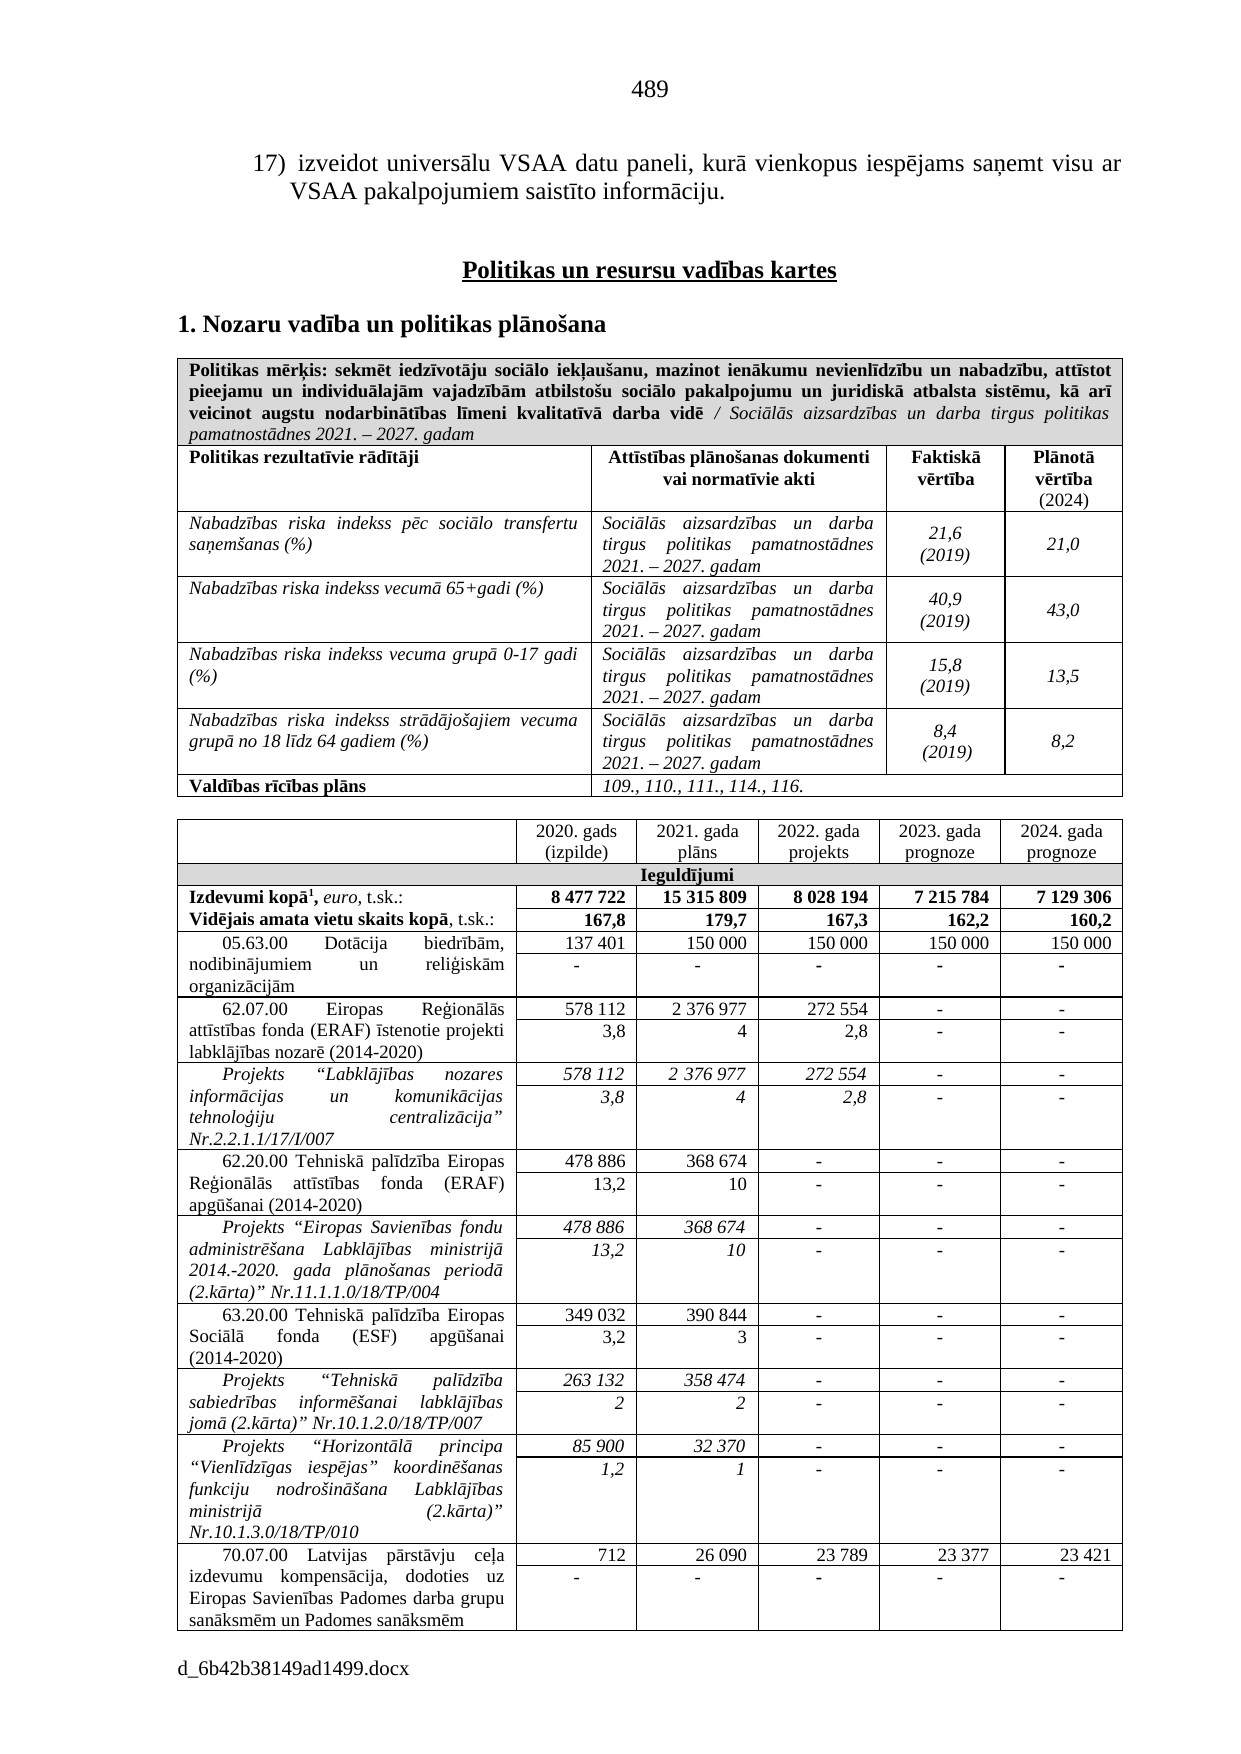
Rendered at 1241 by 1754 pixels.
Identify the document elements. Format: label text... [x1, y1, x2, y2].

table_cell - [1001, 1392, 1122, 1434]
table_cell - [880, 1304, 1000, 1325]
table_cell 7 129 306 [1001, 886, 1122, 908]
table_cell 70.07.00 Latvijas pārstāvju ceļa izdevumu kompensācija, dodoties uz Eiropas Savienības Padomes darba grupu sanāksmēm un Padomes sanāksmēm [178, 1544, 516, 1630]
table_cell 3,2 [517, 1326, 636, 1368]
table_cell 478 886 [517, 1216, 636, 1238]
table_header 2020. gads (izpilde) [517, 820, 636, 863]
table_cell 179,7 [637, 909, 758, 931]
table_cell - [1001, 954, 1122, 996]
table_cell - [1001, 1173, 1122, 1215]
table_cell 21,6 (2019) [887, 512, 1004, 576]
table_cell 109., 110., 111., 114., 116. [592, 775, 1122, 796]
table_cell Izdevumi kopā1, euro, t.sk.: Vidējais amata vietu skaits kopā, t.sk.: [178, 886, 516, 931]
table_cell - [759, 1458, 879, 1543]
table_cell - [637, 954, 758, 996]
table_cell 3,8 [517, 1086, 636, 1149]
table_cell - [1001, 1566, 1122, 1630]
table_cell - [880, 1239, 1000, 1302]
table_cell 150 000 [759, 932, 879, 953]
table_cell - [1001, 1150, 1122, 1172]
table_cell - [759, 1304, 879, 1325]
table_cell - [880, 1458, 1000, 1543]
table_cell 263 132 [517, 1369, 636, 1391]
table_cell - [517, 954, 636, 996]
table_cell - [759, 1566, 879, 1630]
table_cell 137 401 [517, 932, 636, 953]
table_cell 13,2 [517, 1173, 636, 1215]
table_cell 390 844 [637, 1304, 758, 1325]
table_cell - [880, 1326, 1000, 1368]
table_cell Projekts “Labklājības nozares informācijas un komunikācijas tehnoloģiju centralizācija” Nr.2.2.1.1/17/I/007 [178, 1063, 516, 1149]
table_cell 4 [637, 1086, 758, 1149]
table_cell - [759, 1239, 879, 1302]
table_cell 478 886 [517, 1150, 636, 1172]
table_cell - [637, 1566, 758, 1630]
table_cell 150 000 [637, 932, 758, 953]
table_cell 05.63.00 Dotācija biedrībām, nodibinājumiem un reliģiskām organizācijām [178, 932, 516, 996]
table_cell - [880, 1150, 1000, 1172]
table_cell 26 090 [637, 1544, 758, 1565]
table_header 2023. gada prognoze [880, 820, 1000, 863]
table_cell 712 [517, 1544, 636, 1565]
table_cell 2 [637, 1392, 758, 1434]
table_cell 349 032 [517, 1304, 636, 1325]
table_cell 150 000 [880, 932, 1000, 953]
table_cell 1 [637, 1458, 758, 1543]
table_cell - [759, 1369, 879, 1391]
table_cell Projekts “Eiropas Savienības fondu administrēšana Labklājības ministrijā 2014.-2020. gada plānošanas periodā (2.kārta)” Nr.11.1.1.0/18/TP/004 [178, 1216, 516, 1302]
text Politikas un resursu vadības kartes [177, 255, 1122, 284]
list izveidot universālu VSAA datu paneli, kurā vienkopus iespējams saņemt visu ar VSAA pakalpojumiem saistīto informāciju. [252, 148, 1122, 205]
table_cell - [1001, 1020, 1122, 1062]
table_cell 167,8 [517, 909, 636, 931]
table_cell 3,8 [517, 1020, 636, 1062]
table_cell - [1001, 1304, 1122, 1325]
table_cell - [759, 1216, 879, 1238]
table_cell 2,8 [759, 1020, 879, 1062]
table_cell 85 900 [517, 1435, 636, 1456]
table_cell Nabadzības riska indekss vecumā 65+gadi (%) [178, 577, 591, 642]
table_cell 21,0 [1006, 512, 1122, 576]
table_cell - [1001, 1369, 1122, 1391]
table_cell - [880, 1392, 1000, 1434]
table_cell Attīstības plānošanas dokumenti vai normatīvie akti [592, 446, 886, 511]
table_cell 23 377 [880, 1544, 1000, 1565]
table_cell - [1001, 1216, 1122, 1238]
table_cell - [1001, 1458, 1122, 1543]
table_cell - [759, 1326, 879, 1368]
table_cell 272 554 [759, 1063, 879, 1085]
table_cell - [759, 1435, 879, 1456]
table_cell - [880, 1435, 1000, 1456]
table_cell 7 215 784 [880, 886, 1000, 908]
table_cell Sociālās aizsardzības un darba tirgus politikas pamatnostādnes 2021. – 2027. gadam [592, 512, 886, 576]
table_cell - [1001, 1239, 1122, 1302]
table_cell 1,2 [517, 1458, 636, 1543]
table_cell 160,2 [1001, 909, 1122, 931]
table_cell 15,8 (2019) [887, 643, 1004, 708]
table_cell Valdības rīcības plāns [178, 775, 591, 796]
table_cell Nabadzības riska indekss vecuma grupā 0-17 gadi (%) [178, 643, 591, 708]
table_cell - [759, 954, 879, 996]
table_cell Projekts “Tehniskā palīdzība sabiedrības informēšanai labklājības jomā (2.kārta)” Nr.10.1.2.0/18/TP/007 [178, 1369, 516, 1434]
table_header 2024. gada prognoze [1001, 820, 1122, 863]
table_cell 13,2 [517, 1239, 636, 1302]
table_cell Ieguldījumi [178, 864, 1122, 885]
table_cell 23 789 [759, 1544, 879, 1565]
table_cell 8,4 (2019) [887, 709, 1004, 773]
table_cell 15 315 809 [637, 886, 758, 908]
table_cell Sociālās aizsardzības un darba tirgus politikas pamatnostādnes 2021. – 2027. gadam [592, 709, 886, 773]
table_cell - [759, 1392, 879, 1434]
table_cell - [759, 1173, 879, 1215]
table_cell 150 000 [1001, 932, 1122, 953]
table_cell 167,3 [759, 909, 879, 931]
table_cell 272 554 [759, 998, 879, 1019]
table_cell - [880, 1063, 1000, 1085]
table_cell 358 474 [637, 1369, 758, 1391]
table_cell - [880, 954, 1000, 996]
table_cell 10 [637, 1239, 758, 1302]
table_cell Sociālās aizsardzības un darba tirgus politikas pamatnostādnes 2021. – 2027. gadam [592, 577, 886, 642]
table_cell - [880, 1216, 1000, 1238]
table_cell - [880, 1369, 1000, 1391]
table_header [178, 820, 516, 863]
table_cell - [517, 1566, 636, 1630]
table_cell - [880, 1566, 1000, 1630]
table_cell 13,5 [1006, 643, 1122, 708]
table_cell 10 [637, 1173, 758, 1215]
table_cell - [759, 1150, 879, 1172]
table_cell - [1001, 1063, 1122, 1085]
table_cell 368 674 [637, 1216, 758, 1238]
table_cell Nabadzības riska indekss strādājošajiem vecuma grupā no 18 līdz 64 gadiem (%) [178, 709, 591, 773]
table_cell 368 674 [637, 1150, 758, 1172]
table_cell 62.20.00 Tehniskā palīdzība Eiropas Reģionālās attīstības fonda (ERAF) apgūšanai (2014-2020) [178, 1150, 516, 1215]
text 1. Nozaru vadība un politikas plānošana [177, 309, 1122, 338]
table_cell Projekts “Horizontālā principa “Vienlīdzīgas iespējas” koordinēšanas funkciju nodrošināšana Labklājības ministrijā (2.kārta)” Nr.10.1.3.0/18/TP/010 [178, 1435, 516, 1543]
table_cell 2,8 [759, 1086, 879, 1149]
table_cell 63.20.00 Tehniskā palīdzība Eiropas Sociālā fonda (ESF) apgūšanai (2014-2020) [178, 1304, 516, 1368]
table_cell 43,0 [1006, 577, 1122, 642]
table_cell Politikas rezultatīvie rādītāji [178, 446, 591, 511]
table_cell - [1001, 1435, 1122, 1456]
table_cell 40,9 (2019) [887, 577, 1004, 642]
table_cell 578 112 [517, 998, 636, 1019]
table_header Politikas mērķis: sekmēt iedzīvotāju sociālo iekļaušanu, mazinot ienākumu nevienlīdzību un nabadzību, attīstot pieejamu un individuālajām vajadzībām atbilstošu sociālo pakalpojumu un juridiskā atbalsta sistēmu, kā arī veicinot augstu nodarbinātības līmeni kvalitatīvā darba vidē / Sociālās aizsardzības un darba tirgus politikas pamatnostādnes 2021. – 2027. gadam [178, 359, 1122, 445]
table_header 2021. gada plāns [637, 820, 758, 863]
table_cell Sociālās aizsardzības un darba tirgus politikas pamatnostādnes 2021. – 2027. gadam [592, 643, 886, 708]
table_cell - [1001, 1086, 1122, 1149]
table_cell 8 477 722 [517, 886, 636, 908]
table_cell - [880, 1020, 1000, 1062]
table_cell 3 [637, 1326, 758, 1368]
table_header 2022. gada projekts [759, 820, 879, 863]
table_cell 23 421 [1001, 1544, 1122, 1565]
table_cell 4 [637, 1020, 758, 1062]
table_cell - [880, 1086, 1000, 1149]
table_cell 62.07.00 Eiropas Reģionālās attīstības fonda (ERAF) īstenotie projekti labklājības nozarē (2014-2020) [178, 998, 516, 1062]
table_cell Faktiskā vērtība [887, 446, 1004, 511]
table_cell 2 [517, 1392, 636, 1434]
table_cell - [1001, 1326, 1122, 1368]
table_cell 578 112 [517, 1063, 636, 1085]
table_cell 8,2 [1006, 709, 1122, 773]
table_cell - [880, 1173, 1000, 1215]
table_cell 2 376 977 [637, 1063, 758, 1085]
table_cell 8 028 194 [759, 886, 879, 908]
table_cell 162,2 [880, 909, 1000, 931]
table_cell 2 376 977 [637, 998, 758, 1019]
table_cell - [880, 998, 1000, 1019]
table_cell 32 370 [637, 1435, 758, 1456]
table_cell Plānotā vērtība (2024) [1006, 446, 1122, 511]
table_cell Nabadzības riska indekss pēc sociālo transfertu saņemšanas (%) [178, 512, 591, 576]
table_cell - [1001, 998, 1122, 1019]
